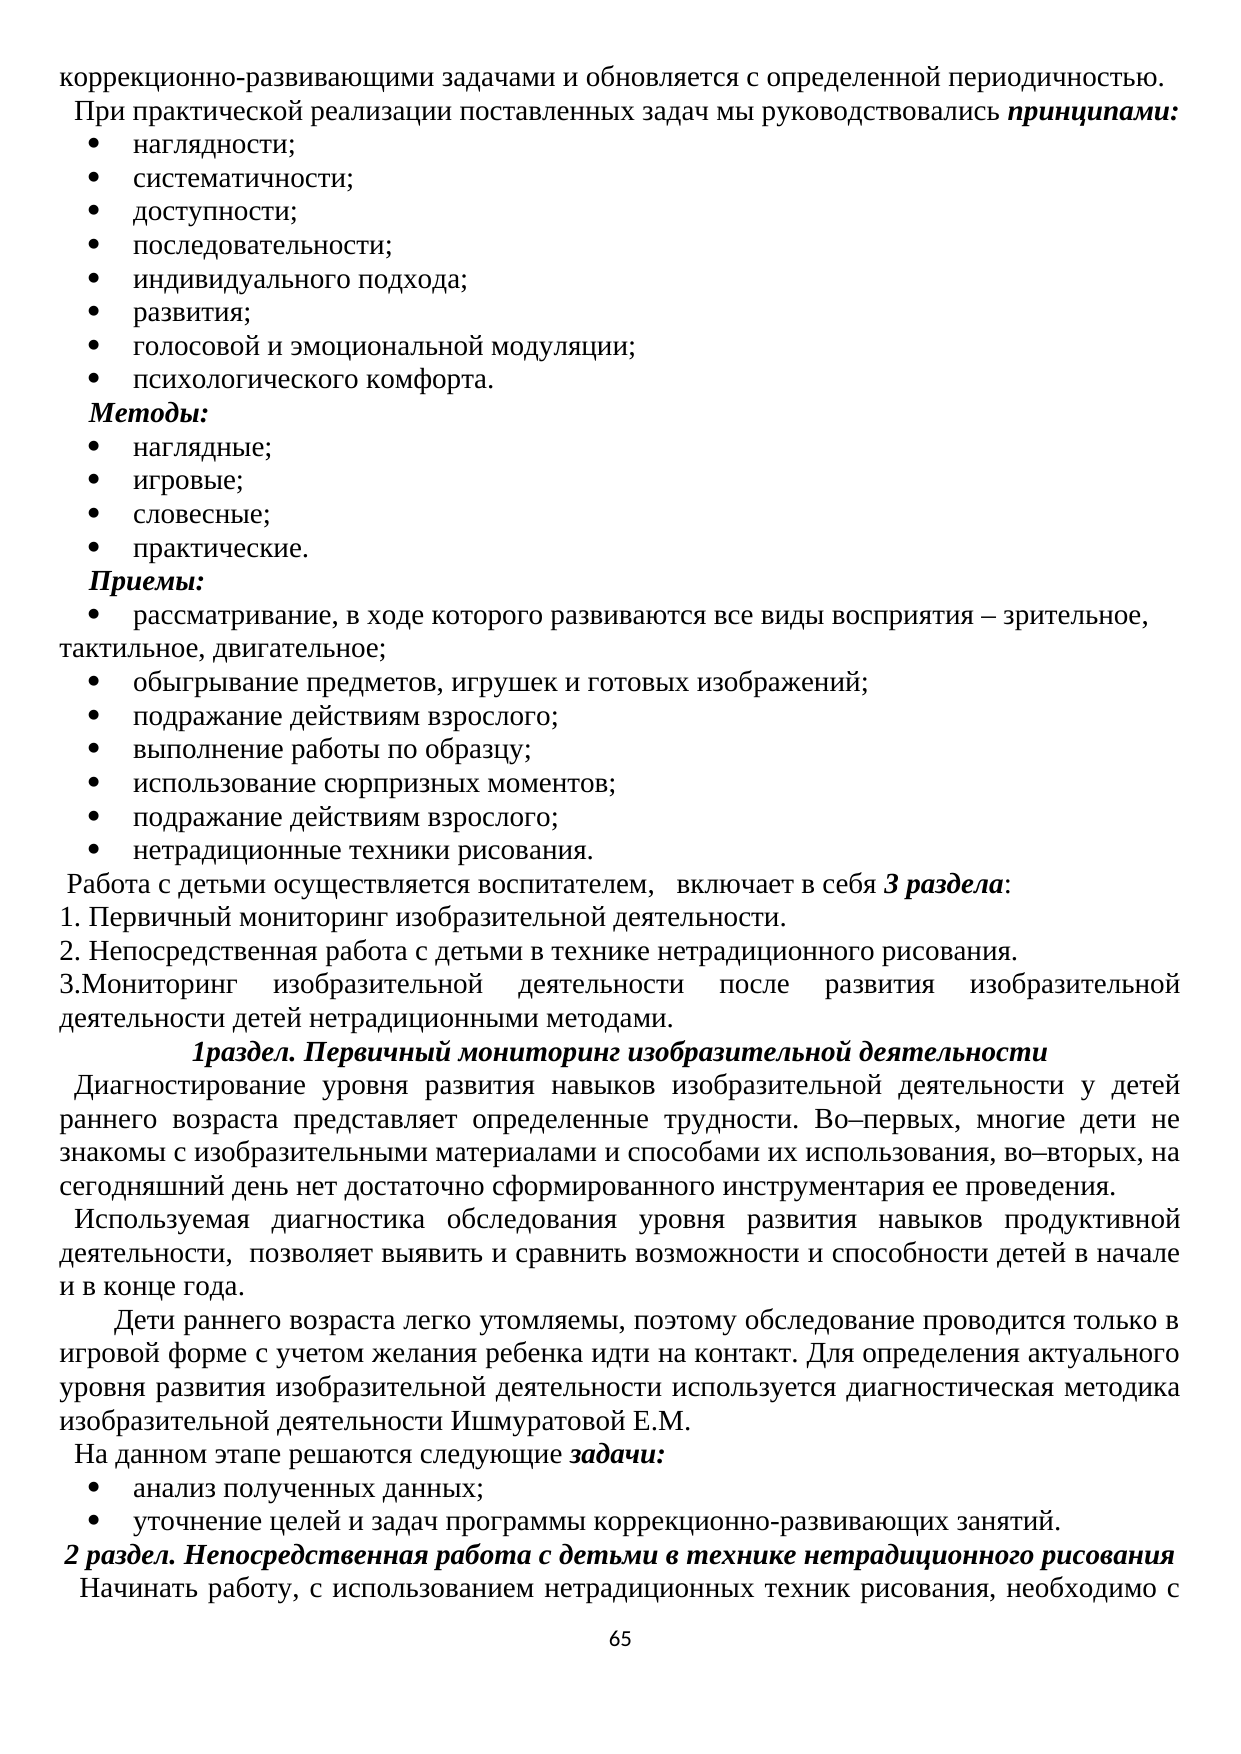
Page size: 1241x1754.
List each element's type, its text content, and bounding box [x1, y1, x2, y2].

list уточнение целей и задач программы коррекционно-развивающих занятий. [59, 1503, 1181, 1537]
text Методы: [59, 395, 1181, 429]
text Диагностирование уровня развития навыков изобразительной деятельности у детей раннего возраста представляет определенные трудности. Во–первых, многие дети не знакомы с изобразительными материалами и способами их использования, во–вторых, на сегодняшний день нет достаточно сформированного инструментария ее проведения. [59, 1067, 1181, 1201]
list рассматривание, в ходе которого развиваются все виды восприятия – зрительное, тактильное, двигательное; [59, 597, 1181, 664]
list развития; [59, 294, 1181, 328]
list психологического комфорта. [59, 362, 1181, 395]
list подражание действиям взрослого; [59, 799, 1181, 832]
list обыгрывание предметов, игрушек и готовых изображений; [59, 664, 1181, 698]
list подражание действиям взрослого; [59, 698, 1181, 731]
list наглядные; [59, 429, 1181, 462]
list систематичности; [59, 160, 1181, 193]
text Работа с детьми осуществляется воспитателем, включает в себя 3 раздела: [59, 866, 1181, 899]
text На данном этапе решаются следующие задачи: [59, 1436, 1181, 1470]
text При практической реализации поставленных задач мы руководствовались принципами: [59, 93, 1181, 126]
list голосовой и эмоциональной модуляции; [59, 328, 1181, 362]
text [59, 1571, 1181, 1604]
text 2 раздел. Непосредственная работа с детьми в технике нетрадиционного рисования [59, 1537, 1181, 1571]
list доступности; [59, 193, 1181, 227]
text Дети раннего возраста легко утомляемы, поэтому обследование проводится только в игровой форме с учетом желания ребенка идти на контакт. Для определения актуального уровня развития изобразительной деятельности используется диагностическая методика изобразительной деятельности Ишмуратовой Е.М. [59, 1302, 1181, 1436]
text 1раздел. Первичный мониторинг изобразительной деятельности [59, 1034, 1181, 1067]
list игровые; [59, 462, 1181, 496]
list использование сюрпризных моментов; [59, 765, 1181, 799]
text Используемая диагностика обследования уровня развития навыков продуктивной деятельности, позволяет выявить и сравнить возможности и способности детей в начале и в конце года. [59, 1201, 1181, 1302]
list последовательности; [59, 227, 1181, 261]
list нетрадиционные техники рисования. [59, 832, 1181, 866]
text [59, 59, 1181, 93]
text 2. Непосредственная работа с детьми в технике нетрадиционного рисования. [59, 933, 1181, 967]
text Приемы: [59, 563, 1181, 597]
list словесные; [59, 496, 1181, 530]
list анализ полученных данных; [59, 1470, 1181, 1503]
text 1. Первичный мониторинг изобразительной деятельности. [59, 899, 1181, 933]
list индивидуального подхода; [59, 261, 1181, 294]
list практические. [59, 530, 1181, 563]
list выполнение работы по образцу; [59, 731, 1181, 765]
list наглядности; [59, 126, 1181, 160]
text 3.Мониторинг изобразительной деятельности после развития изобразительной деятельности детей нетрадиционными методами. [59, 967, 1181, 1034]
